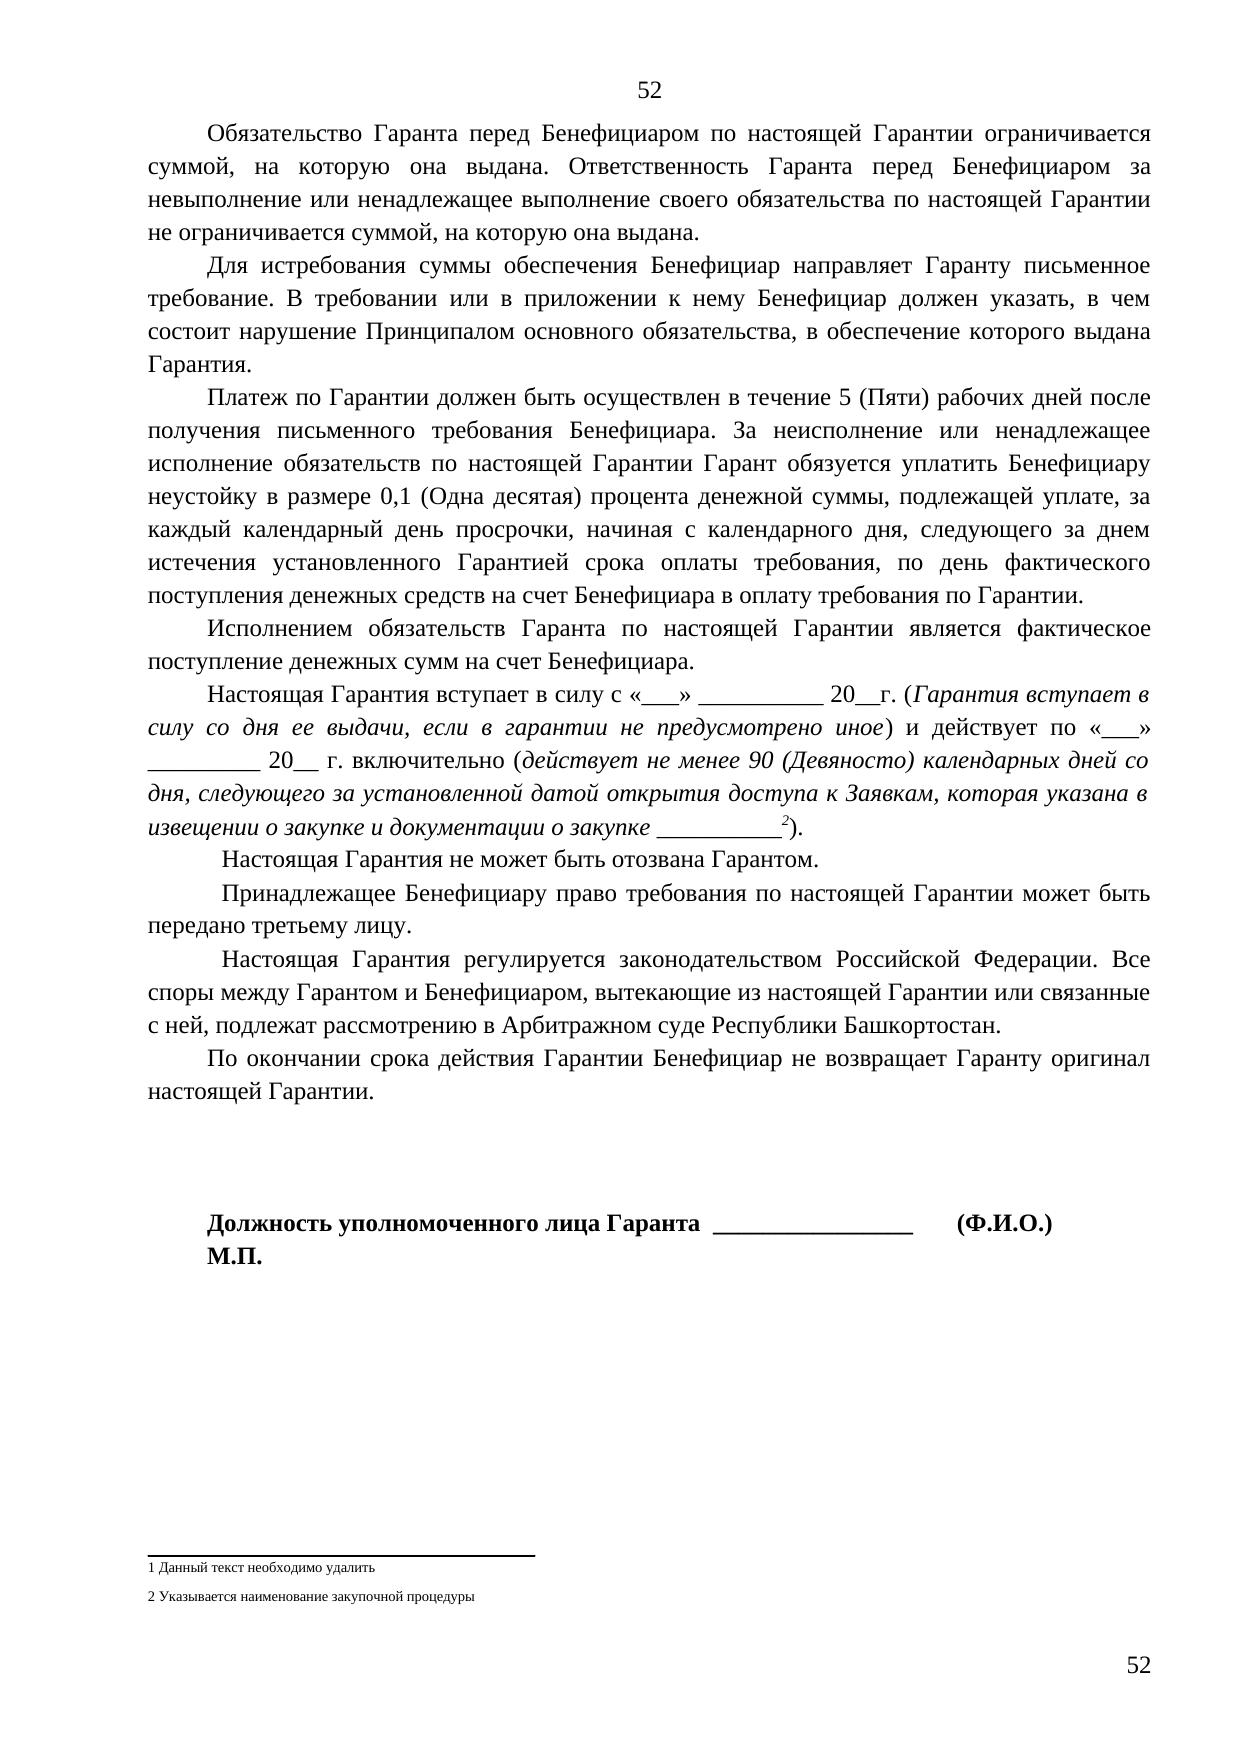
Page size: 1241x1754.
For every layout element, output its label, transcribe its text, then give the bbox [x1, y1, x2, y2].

text 2 Указывается наименование закупочной процедуры [148, 1588, 1152, 1616]
text М.П. [148, 1241, 1152, 1269]
text Исполнением обязательств Гаранта по настоящей Гарантии является фактическое поступление денежных сумм на счет Бенефициара. [148, 613, 1152, 675]
text Должность уполномоченного лица Гаранта ________________ (Ф.И.О.) [148, 1208, 1152, 1237]
text 1 Данный текст необходимо удалить [148, 1559, 1152, 1588]
text По окончании срока действия Гарантии Бенефициар не возвращает Гаранту оригинал настоящей Гарантии. [148, 1043, 1152, 1104]
text Настоящая Гарантия вступает в силу с «___» __________ 20__г. (Гарантия вступает в силу со дня ее выдачи, если в гарантии не предусмотрено иное) и действует по «___» _________ 20__ г. включительно (действует не менее 90 (Девяносто) календарных дней со дня, следующего за установленной датой открытия доступа к Заявкам, которая указана в извещении о закупке и документации о закупке __________2). [148, 679, 1152, 840]
text _______________________________ [148, 1530, 1152, 1559]
text Для истребования суммы обеспечения Бенефициар направляет Гаранту письменное требование. В требовании или в приложении к нему Бенефициар должен указать, в чем состоит нарушение Принципалом основного обязательства, в обеспечение которого выдана Гарантия. [148, 250, 1152, 378]
text Платеж по Гарантии должен быть осуществлен в течение 5 (Пяти) рабочих дней после получения письменного требования Бенефициара. За неисполнение или ненадлежащее исполнение обязательств по настоящей Гарантии Гарант обязуется уплатить Бенефициару неустойку в размере 0,1 (Одна десятая) процента денежной суммы, подлежащей уплате, за каждый календарный день просрочки, начиная с календарного дня, следующего за днем истечения установленного Гарантией срока оплаты требования, по день фактического поступления денежных средств на счет Бенефициара в оплату требования по Гарантии. [148, 382, 1152, 609]
text Настоящая Гарантия не может быть отозвана Гарантом. [148, 844, 1152, 873]
text Обязательство Гаранта перед Бенефициаром по настоящей Гарантии ограничивается суммой, на которую она выдана. Ответственность Гаранта перед Бенефициаром за невыполнение или ненадлежащее выполнение своего обязательства по настоящей Гарантии не ограничивается суммой, на которую она выдана. [148, 118, 1152, 246]
text Принадлежащее Бенефициару право требования по настоящей Гарантии может быть передано третьему лицу. [148, 878, 1152, 939]
text Настоящая Гарантия регулируется законодательством Российской Федерации. Все споры между Гарантом и Бенефициаром, вытекающие из настоящей Гарантии или связанные с ней, подлежат рассмотрению в Арбитражном суде Республики Башкортостан. [148, 944, 1152, 1038]
